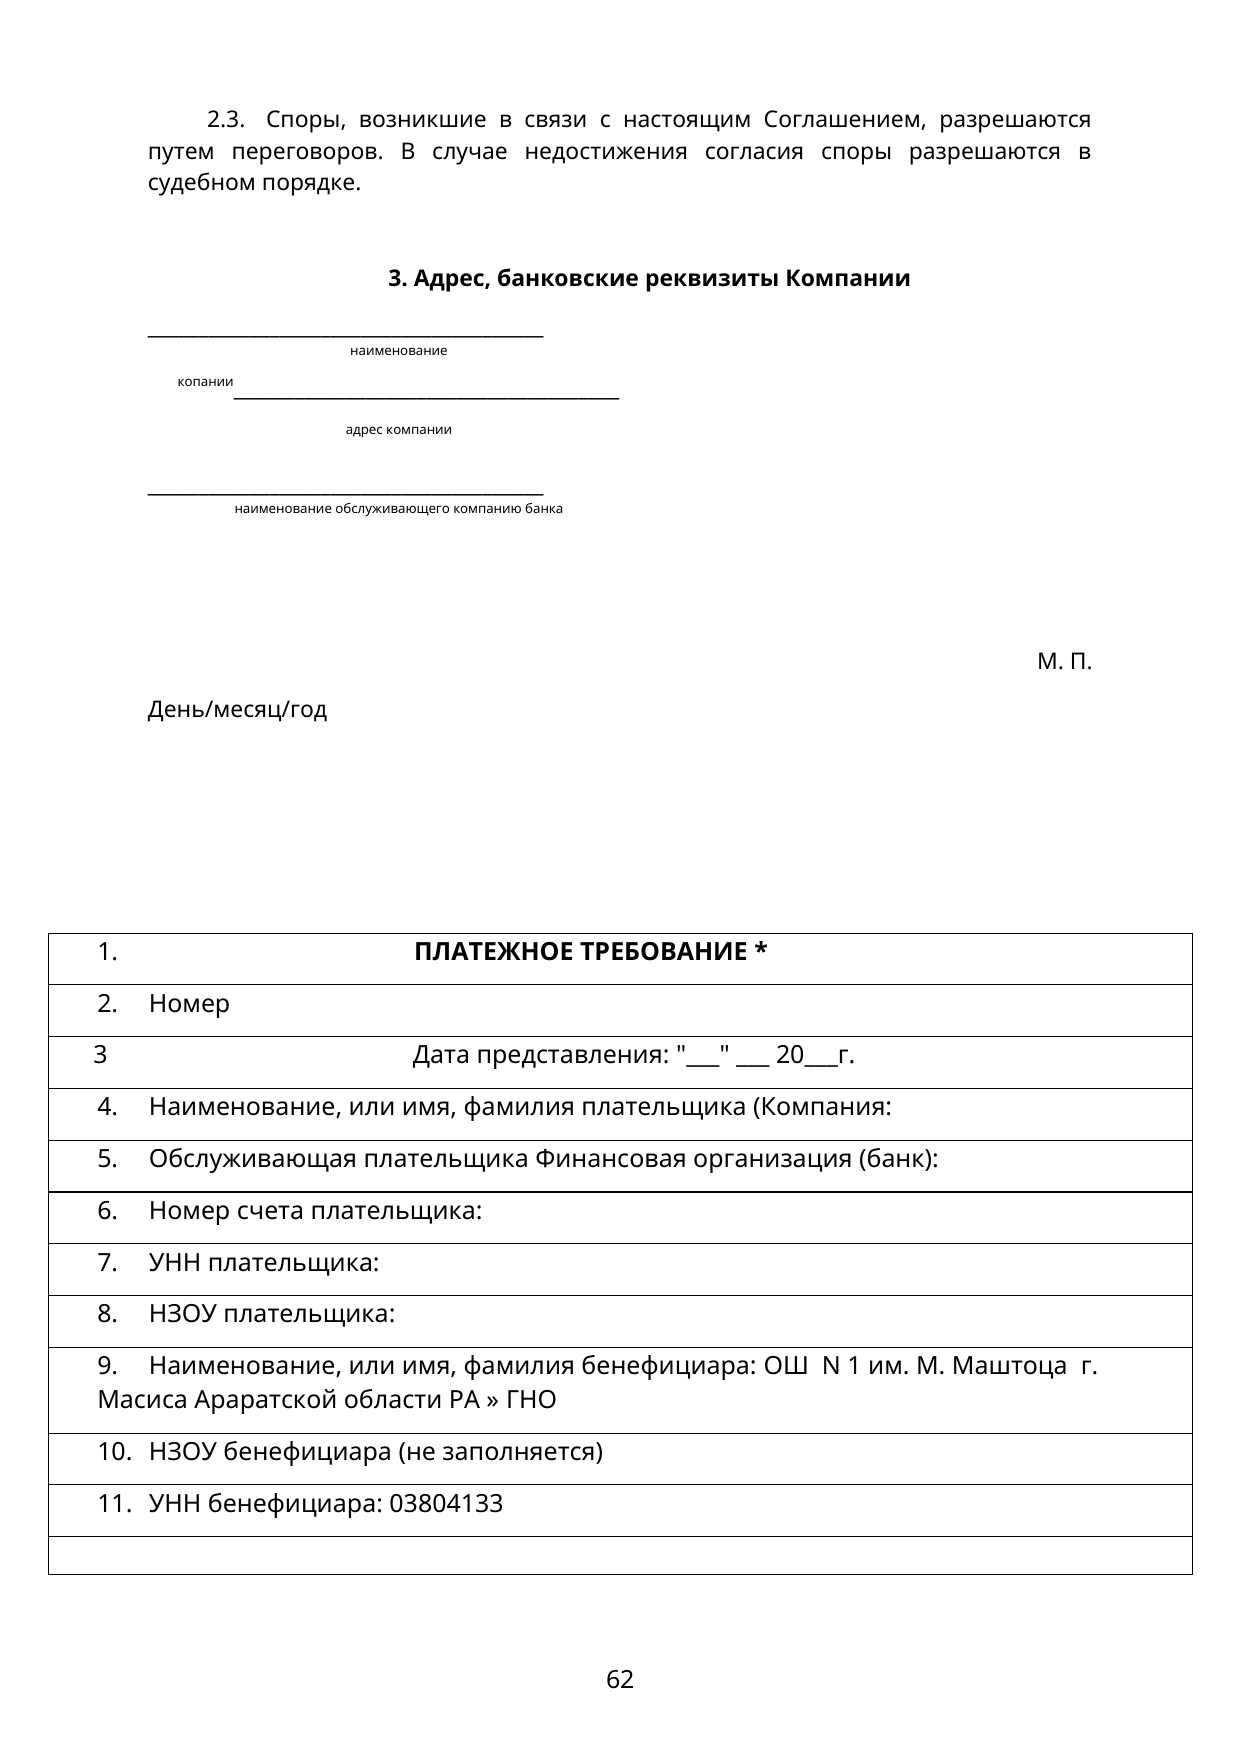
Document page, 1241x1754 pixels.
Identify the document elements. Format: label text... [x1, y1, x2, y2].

table_cell 4. Наименование, или имя, фамилия плательщика (Компания: [49, 1089, 1192, 1140]
table_cell 5. Обслуживающая плательщика Финансовая организация (банк): [49, 1141, 1192, 1191]
table_cell 2. Номер [49, 985, 1192, 1036]
text 2.3. Споры, возникшие в связи с настоящим Соглашением, разрешаются путем переговоров. В случае недостижения согласия споры разрешаются в судебном порядке. [148, 103, 1092, 197]
text _______________________________________ [148, 468, 1092, 499]
table_cell 3 Дата представления: "___" ___ 20___г. [49, 1037, 1192, 1088]
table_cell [49, 1537, 1192, 1574]
text День/месяц/год [148, 693, 1092, 724]
text М. П. [148, 645, 1092, 676]
table_cell 7. УНН плательщика: [49, 1244, 1192, 1295]
text _______________________________________ [148, 310, 1092, 341]
text адрес компании [148, 420, 650, 451]
table_cell 6. Номер счета плательщика: [49, 1193, 1192, 1243]
table_header 1. ПЛАТЕЖНОЕ ТРЕБОВАНИЕ * [49, 934, 1192, 984]
table_cell 9. Наименование, или имя, фамилия бенефициара: ОШ N 1 им. М. Маштоца г. Масиса Араратской области РА » ГНО [49, 1348, 1192, 1433]
table_cell 10. НЗОУ бенефициара (не заполняется) [49, 1434, 1192, 1484]
text 3. Адрес, банковские реквизиты Компании [148, 262, 1092, 293]
text наименование копании______________________________________ [148, 341, 650, 403]
table_cell 11. УНН бенефициара: 03804133 [49, 1485, 1192, 1536]
text наименование обслуживающего компанию банка [148, 499, 650, 531]
table_cell 8. НЗОУ плательщика: [49, 1296, 1192, 1347]
